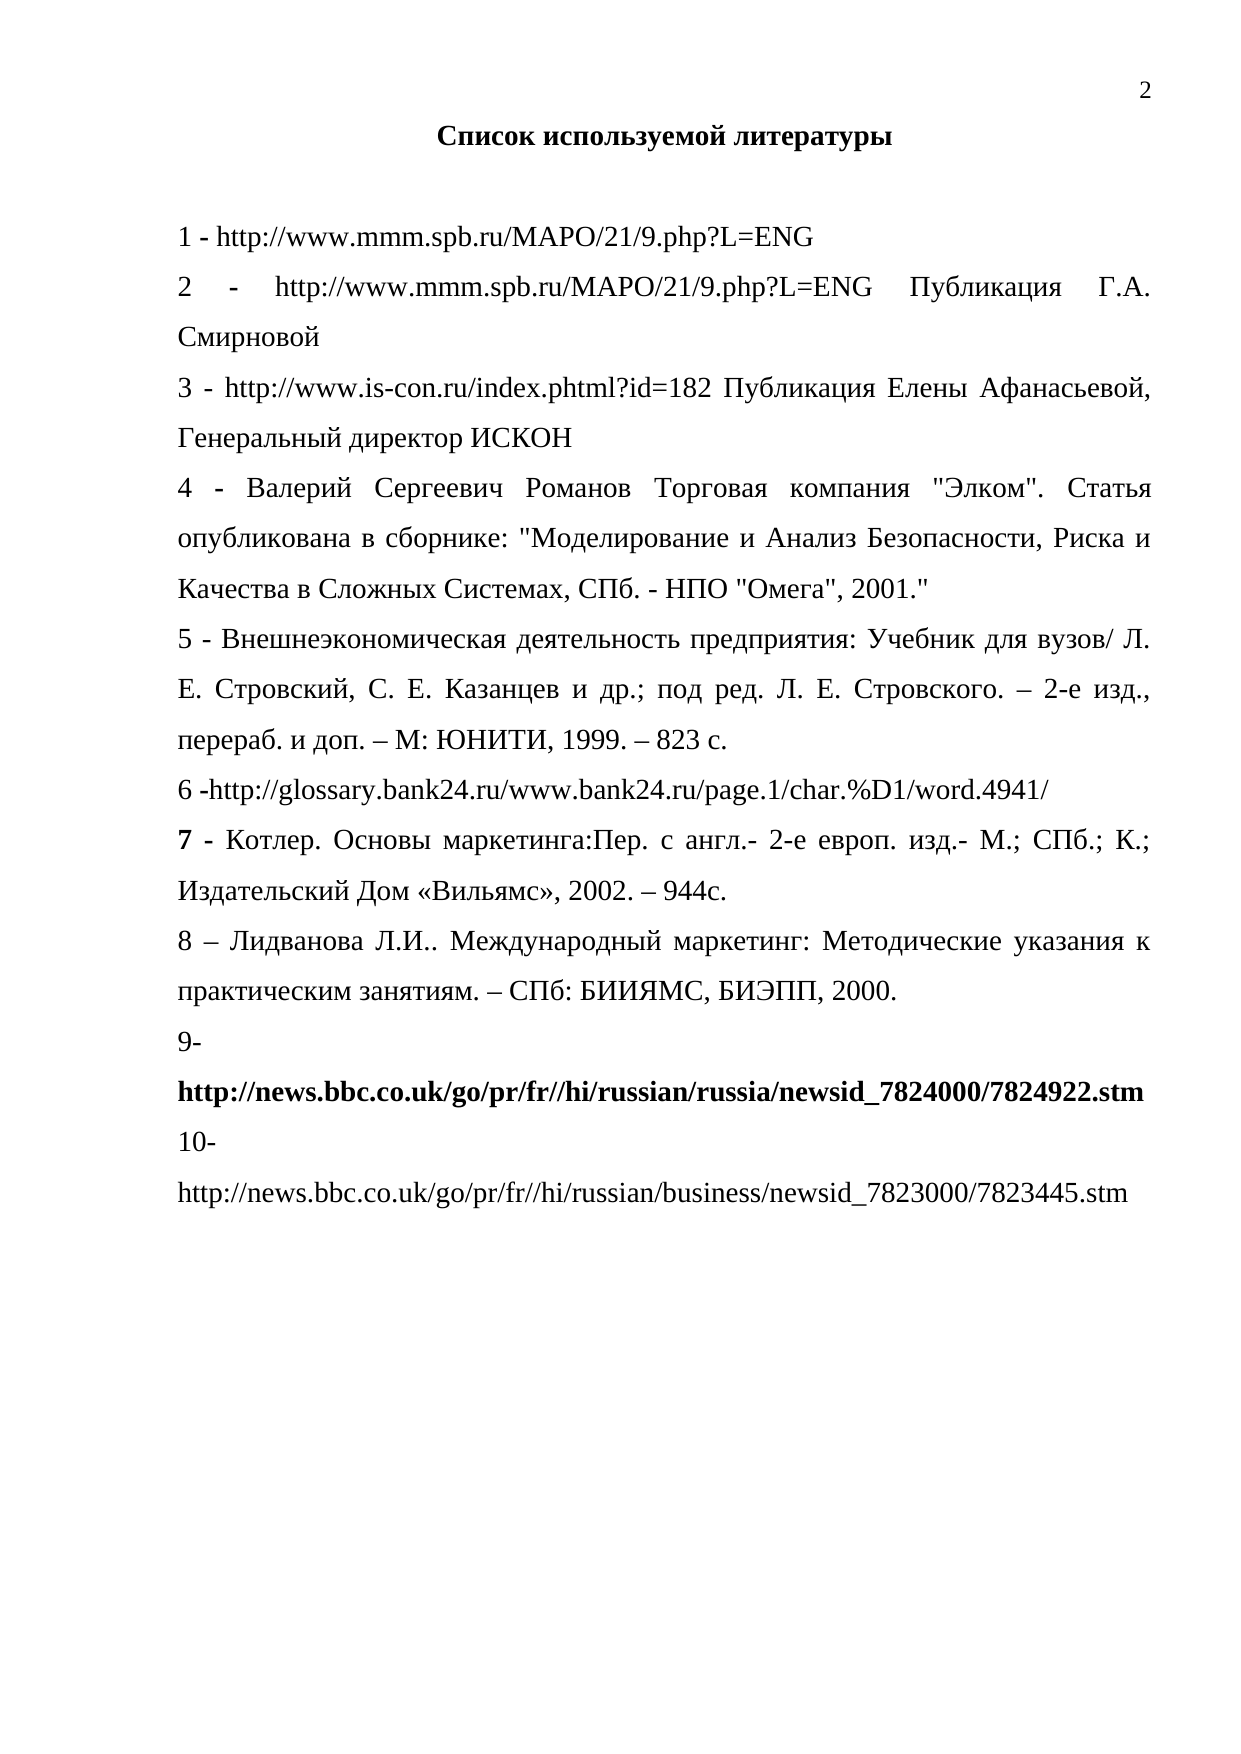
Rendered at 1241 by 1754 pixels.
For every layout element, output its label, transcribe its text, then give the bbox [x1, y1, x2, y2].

text Список используемой литературы [177, 118, 1152, 152]
text 5 - Внешнеэкономическая деятельность предприятия: Учебник для вузов/ Л. Е. Стровский, С. Е. Казанцев и др.; под ред. Л. Е. Стровского. – 2-е изд., перераб. и доп. – М: ЮНИТИ, 1999. – 823 с. [177, 621, 1152, 755]
text 2 - http://www.mmm.spb.ru/MAPO/21/9.php?L=ENG Публикация Г.А. Смирновой [177, 269, 1152, 353]
text 3 - http://www.is-con.ru/index.phtml?id=182 Публикация Елены Афанасьевой, Генеральный директор ИСКОН [177, 370, 1152, 453]
text 4 - Валерий Сергеевич Романов Торговая компания "Элком". Статья опубликована в сборнике: "Моделирование и Анализ Безопасности, Риска и Качества в Сложных Системах, СПб. - НПО "Омега", 2001." [177, 470, 1152, 604]
text 8 – Лидванова Л.И.. Международный маркетинг: Методические указания к практическим занятиям. – СПб: БИИЯМС, БИЭПП, 2000. [177, 923, 1152, 1007]
text 6 -http://glossary.bank24.ru/www.bank24.ru/page.1/char.%D1/word.4941/ [177, 772, 1152, 806]
text 1 - http://www.mmm.spb.ru/MAPO/21/9.php?L=ENG [177, 219, 1152, 252]
text 9- http://news.bbc.co.uk/go/pr/fr//hi/russian/russia/newsid_7824000/7824922.stm [177, 1024, 1152, 1108]
text 7 - Котлер. Основы маркетинга:Пер. с англ.- 2-е европ. изд.- М.; СПб.; К.; Издательский Дом «Вильямс», 2002. – 944с. [177, 822, 1152, 906]
text 10- http://news.bbc.co.uk/go/pr/fr//hi/russian/business/newsid_7823000/7823445.stm [177, 1124, 1152, 1208]
